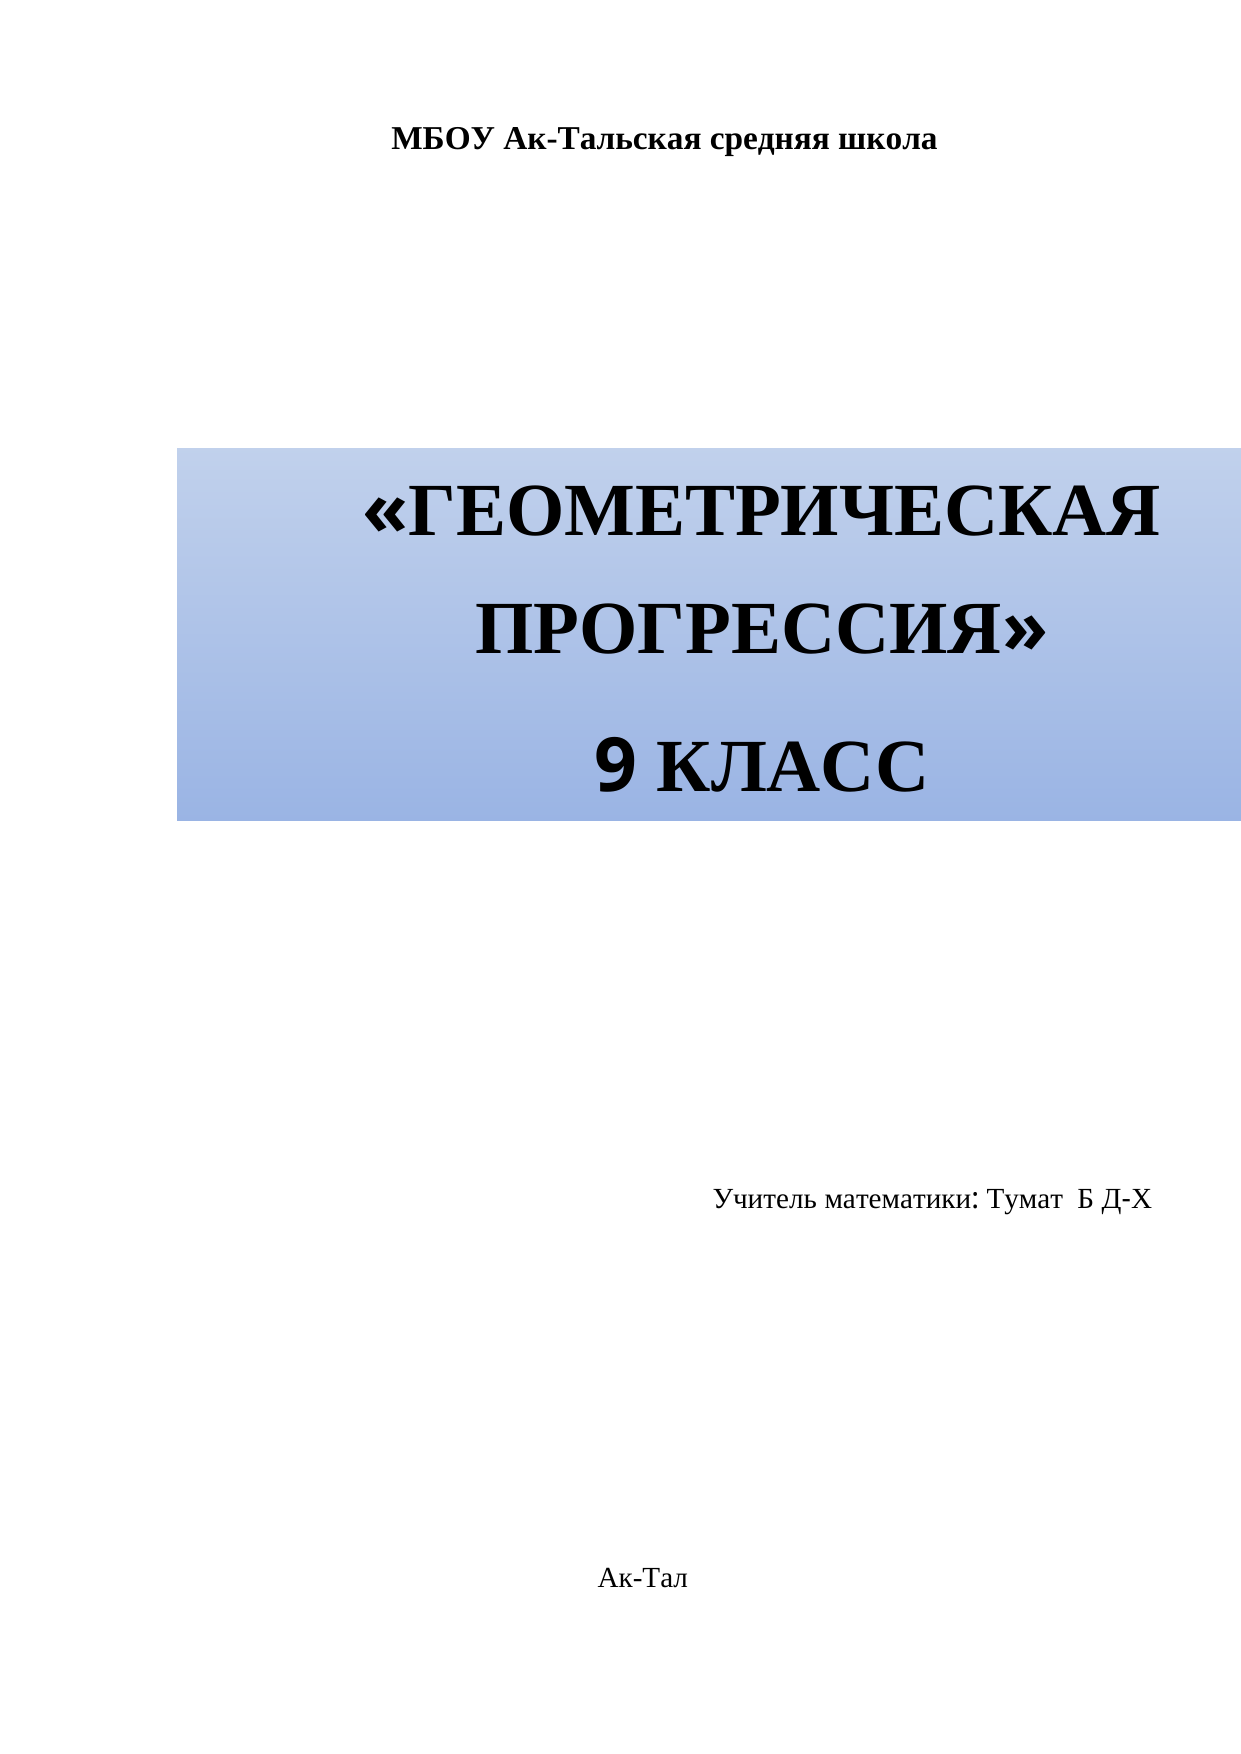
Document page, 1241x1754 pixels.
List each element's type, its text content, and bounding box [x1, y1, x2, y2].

text Ак-Тал [177, 1560, 1152, 1593]
text МБОУ Ак-Тальская средняя школа [177, 118, 1152, 156]
text Учитель математики: Тумат Б Д-Х [177, 1177, 1152, 1217]
